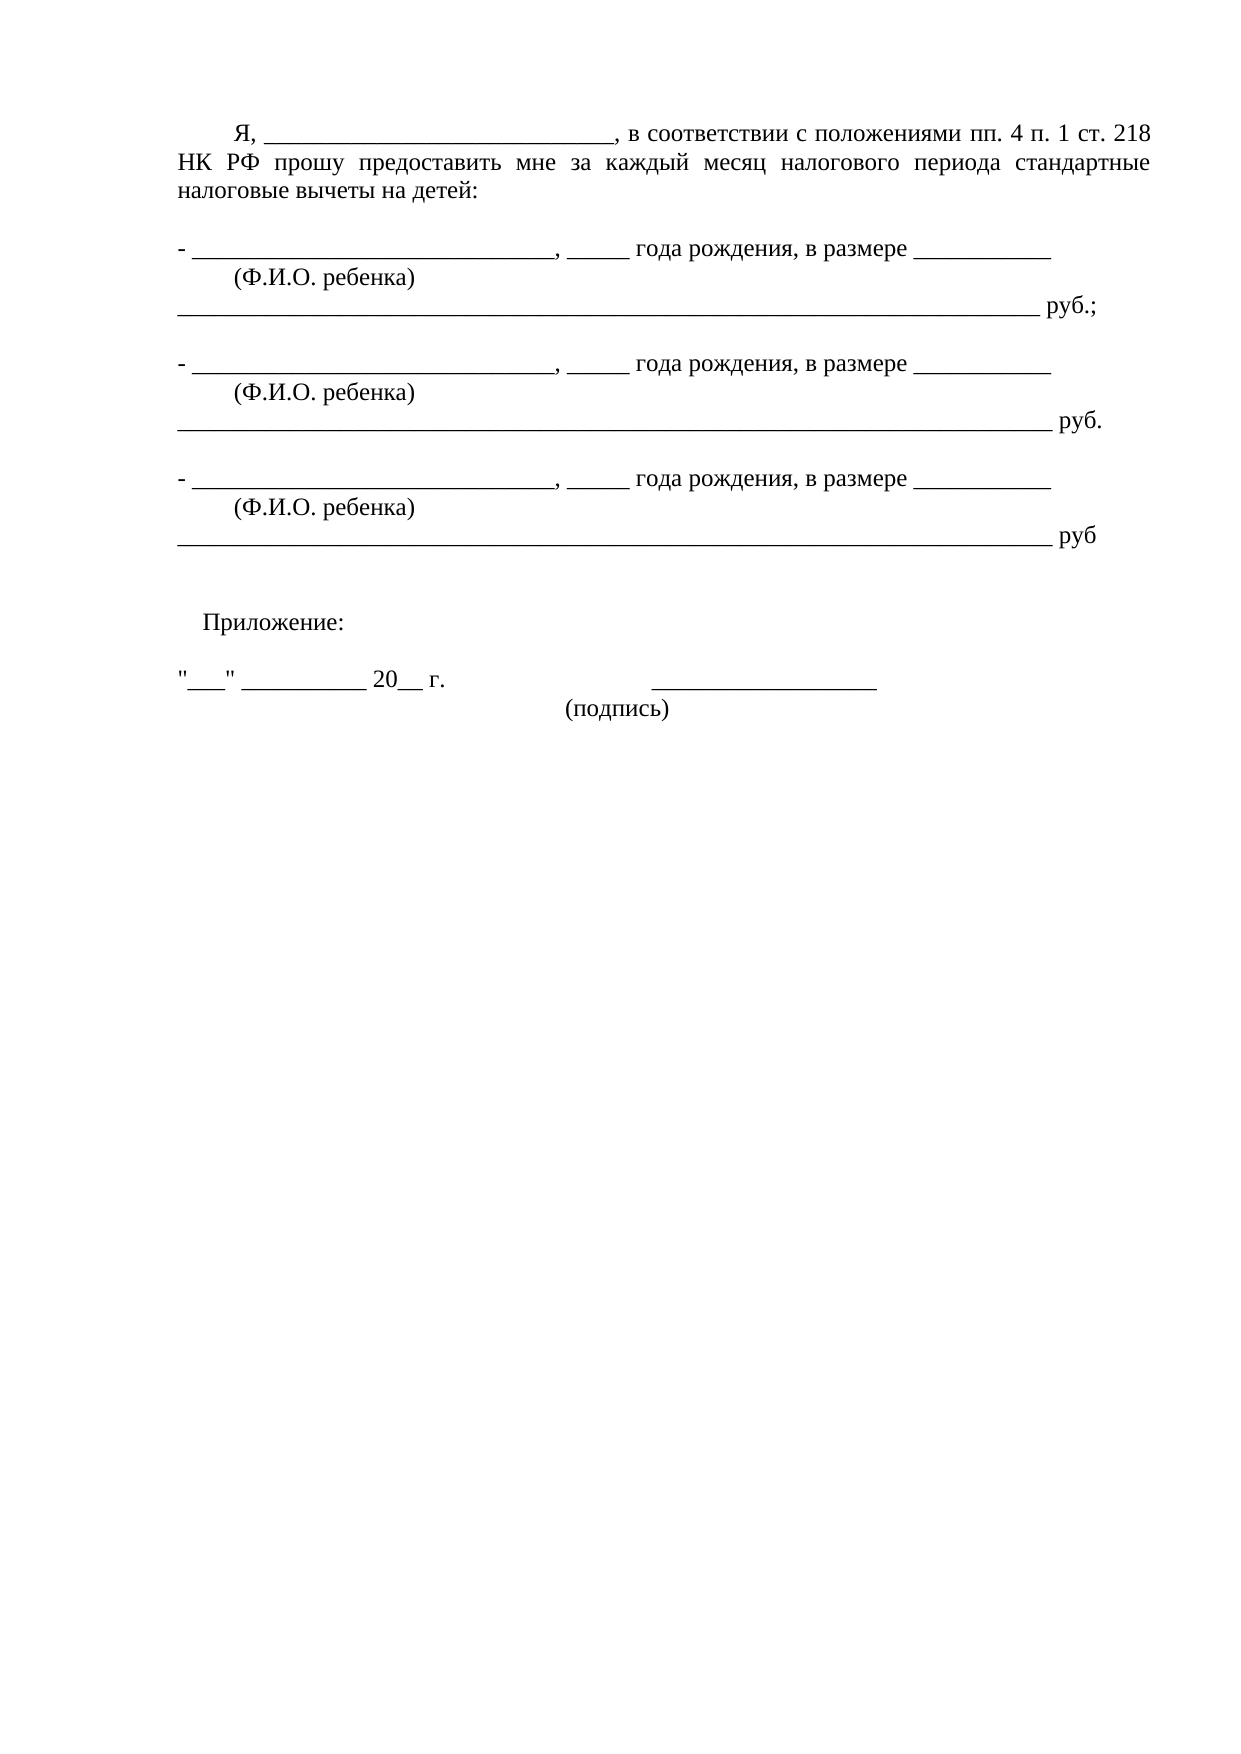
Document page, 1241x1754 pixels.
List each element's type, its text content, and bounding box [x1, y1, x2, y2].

text ______________________________________________________________________ руб. [177, 406, 1152, 434]
text ______________________________________________________________________ руб [177, 521, 1152, 549]
text (Ф.И.О. ребенка) [177, 262, 1152, 291]
text - _____________________________, _____ года рождения, в размере ___________ [177, 348, 1152, 377]
text (подпись) [177, 693, 1152, 722]
text Я, ____________________________, в соответствии с положениями пп. 4 п. 1 ст. 218 НК РФ прошу предоставить мне за каждый месяц налогового периода стандартные налоговые вычеты на детей: [177, 118, 1152, 204]
text (Ф.И.О. ребенка) [177, 377, 1152, 406]
text _____________________________________________________________________ руб.; [177, 291, 1152, 319]
text - _____________________________, _____ года рождения, в размере ___________ [177, 233, 1152, 262]
text Приложение: [177, 607, 1152, 636]
text - _____________________________, _____ года рождения, в размере ___________ [177, 463, 1152, 492]
text (Ф.И.О. ребенка) [177, 492, 1152, 521]
text "___" __________ 20__ г. __________________ [177, 664, 1152, 693]
